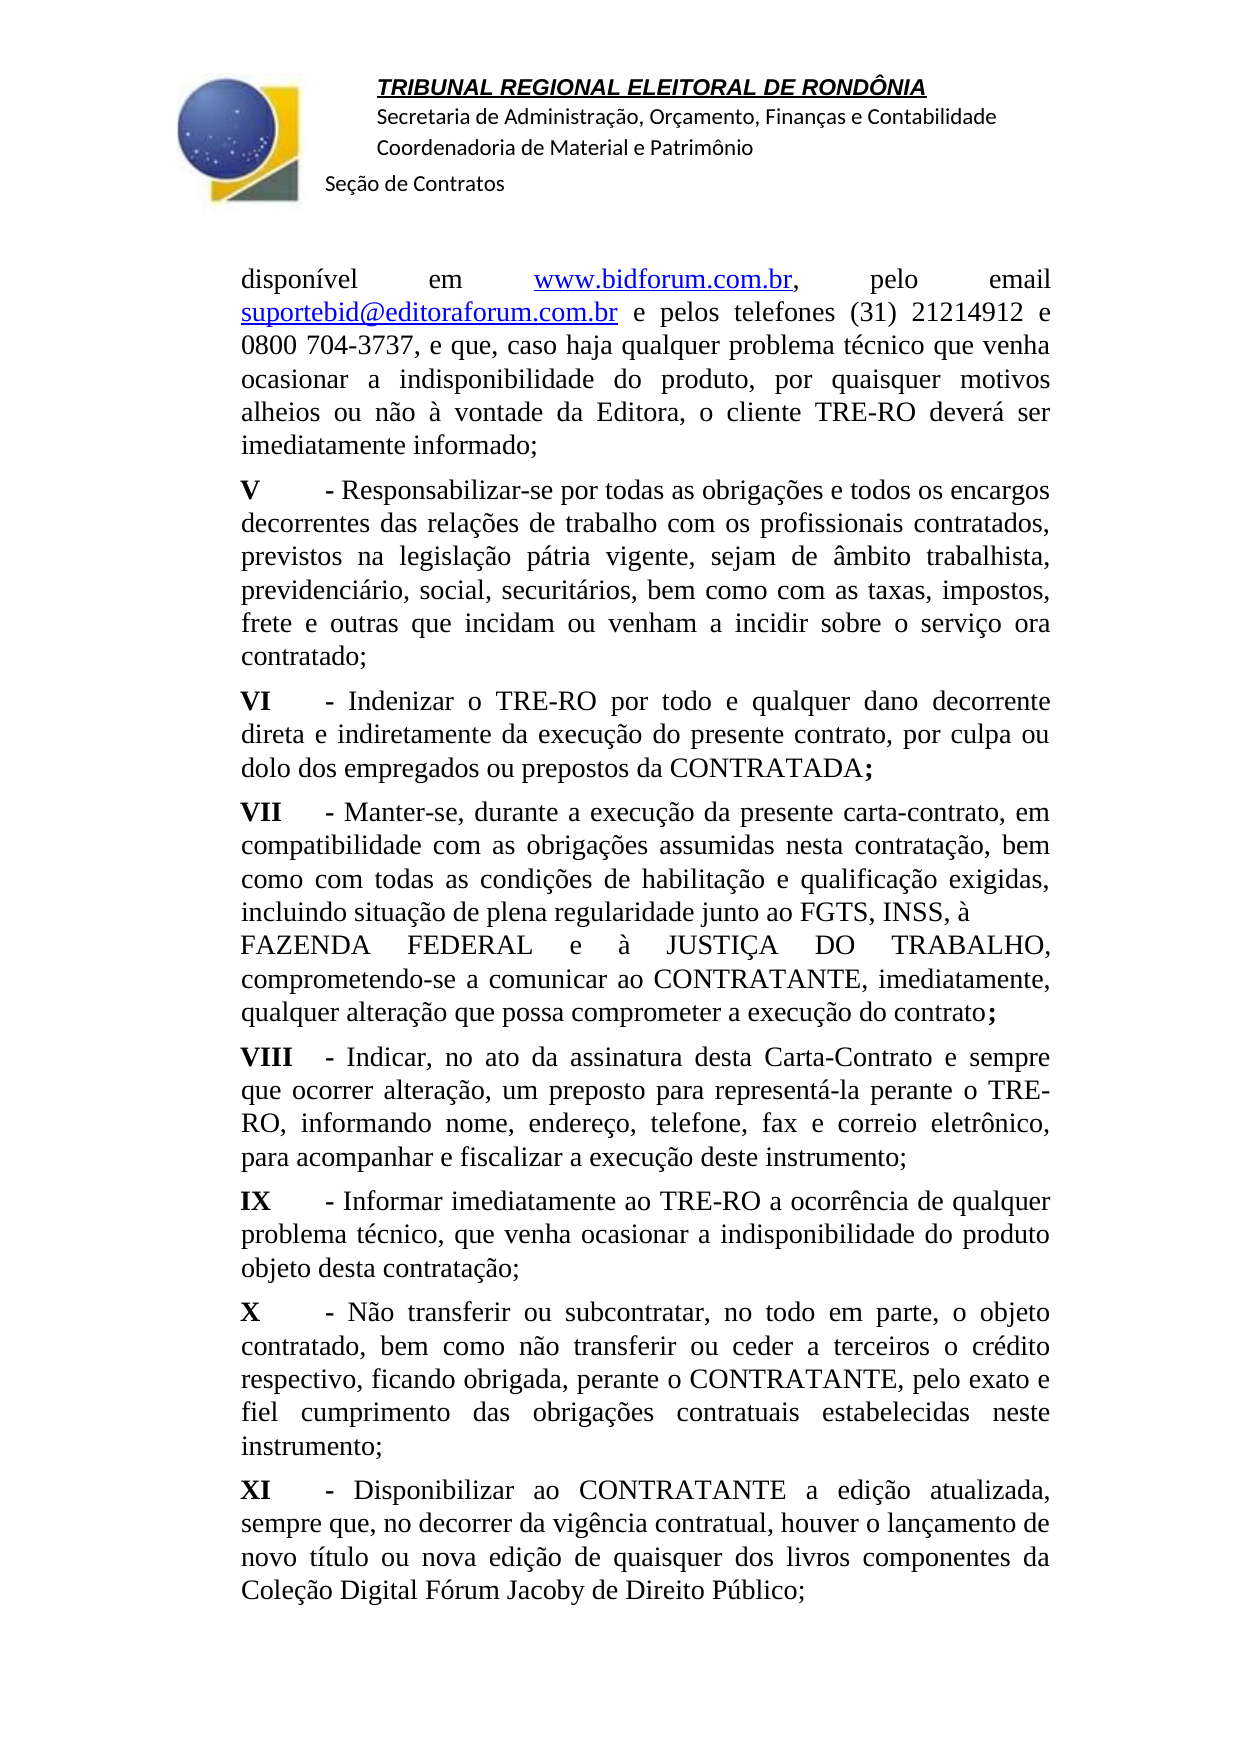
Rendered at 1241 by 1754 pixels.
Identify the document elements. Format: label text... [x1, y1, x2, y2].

list - Indenizar o TRE-RO por todo e qualquer dano decorrente direta e indiretamente da execução do presente contrato, por culpa ou dolo dos empregados ou prepostos da CONTRATADA; [240, 684, 1052, 783]
list - Responsabilizar-se por todas as obrigações e todos os encargos decorrentes das relações de trabalho com os profissionais contratados, previstos na legislação pátria vigente, sejam de âmbito trabalhista, previdenciário, social, securitários, bem como com as taxas, impostos, frete e outras que incidam ou venham a incidir sobre o serviço ora contratado; [240, 473, 1052, 672]
list - Indicar, no ato da assinatura desta Carta-Contrato e sempre que ocorrer alteração, um preposto para representá-la perante o TRE-RO, informando nome, endereço, telefone, fax e correio eletrônico, para acompanhar e fiscalizar a execução deste instrumento; [240, 1039, 1052, 1172]
list - Não transferir ou subcontratar, no todo em parte, o objeto contratado, bem como não transferir ou ceder a terceiros o crédito respectivo, ficando obrigada, perante o CONTRATANTE, pelo exato e fiel cumprimento das obrigações contratuais estabelecidas neste instrumento; [240, 1295, 1052, 1461]
list - Manter-se, durante a execução da presente carta-contrato, em compatibilidade com as obrigações assumidas nesta contratação, bem como com todas as condições de habilitação e qualificação exigidas, incluindo situação de plena regularidade junto ao FGTS, INSS, à [240, 795, 1052, 927]
text FAZENDA FEDERAL e à JUSTIÇA DO TRABALHO, comprometendo-se a comunicar ao CONTRATANTE, imediatamente, qualquer alteração que possa comprometer a execução do contrato; [240, 928, 1052, 1027]
picture [177, 73, 309, 215]
list - Informar imediatamente ao TRE-RO a ocorrência de qualquer problema técnico, que venha ocasionar a indisponibilidade do produto objeto desta contratação; [240, 1184, 1052, 1283]
list - Disponibilizar ao CONTRATANTE a edição atualizada, sempre que, no decorrer da vigência contratual, houver o lançamento de novo título ou nova edição de quaisquer dos livros componentes da Coleção Digital Fórum Jacoby de Direito Público; [240, 1473, 1052, 1605]
